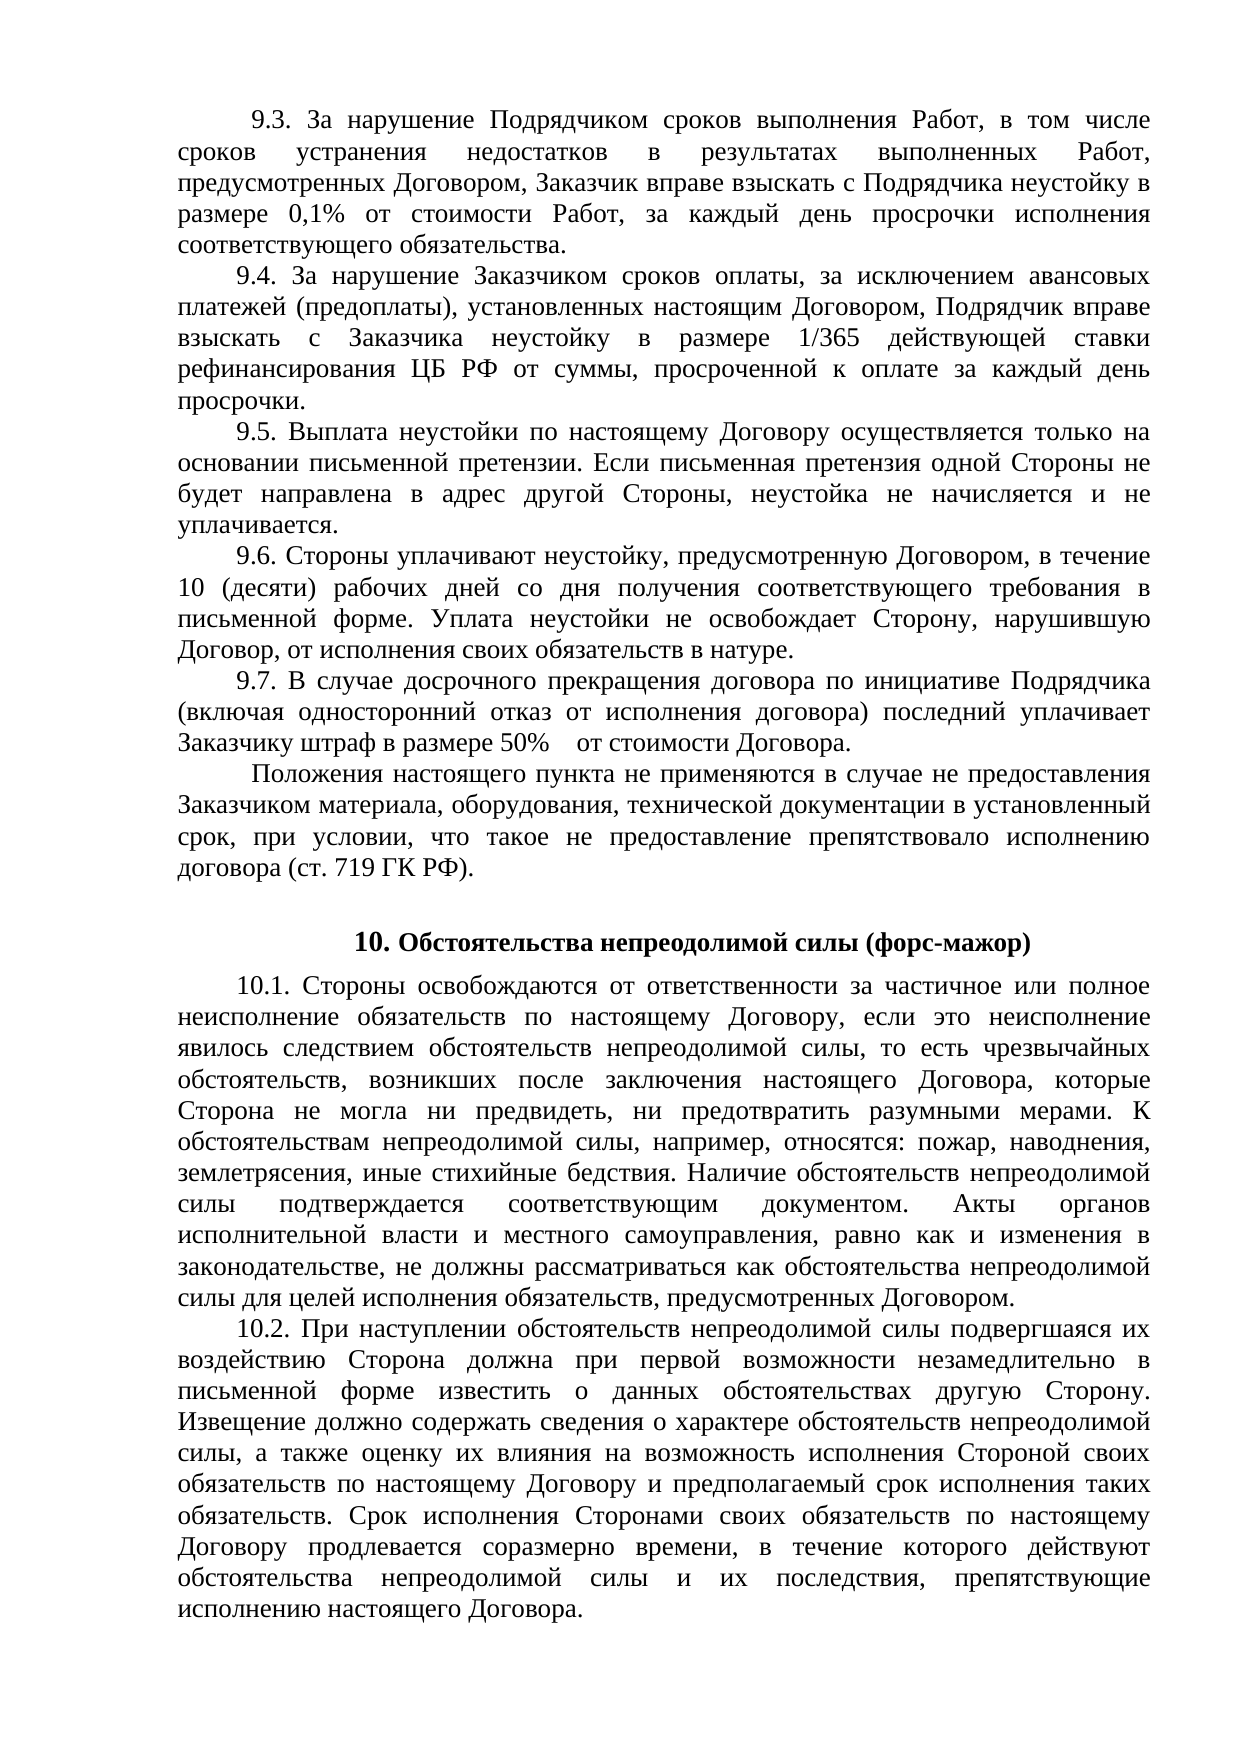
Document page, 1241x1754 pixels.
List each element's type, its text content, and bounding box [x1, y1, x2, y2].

text 9.4. За нарушение Заказчиком сроков оплаты, за исключением авансовых платежей (предоплаты), установленных настоящим Договором, Подрядчик вправе взыскать с Заказчика неустойку в размере 1/365 действующей ставки рефинансирования ЦБ РФ от суммы, просроченной к оплате за каждый день просрочки. [177, 259, 1152, 415]
text 9.5. Выплата неустойки по настоящему Договору осуществляется только на основании письменной претензии. Если письменная претензия одной Стороны не будет направлена в адрес другой Стороны, неустойка не начисляется и не уплачивается. [177, 415, 1152, 539]
text 9.3. За нарушение Подрядчиком сроков выполнения Работ, в том числе сроков устранения недостатков в результатах выполненных Работ, предусмотренных Договором, Заказчик вправе взыскать с Подрядчика неустойку в размере 0,1% от стоимости Работ, за каждый день просрочки исполнения соответствующего обязательства. [177, 103, 1152, 259]
list Обстоятельства непреодолимой силы (форс-мажор) [233, 924, 1152, 958]
text Положения настоящего пункта не применяются в случае не предоставления Заказчиком материала, оборудования, технической документации в установленный срок, при условии, что такое не предоставление препятствовало исполнению договора (ст. 719 ГК РФ). [177, 757, 1152, 882]
text 9.7. В случае досрочного прекращения договора по инициативе Подрядчика (включая односторонний отказ от исполнения договора) последний уплачивает Заказчику штраф в размере 50% от стоимости Договора. [177, 664, 1152, 757]
text 9.6. Стороны уплачивают неустойку, предусмотренную Договором, в течение 10 (десяти) рабочих дней со дня получения соответствующего требования в письменной форме. Уплата неустойки не освобождает Сторону, нарушившую Договор, от исполнения своих обязательств в натуре. [177, 539, 1152, 664]
text 10.1. Стороны освобождаются от ответственности за частичное или полное неисполнение обязательств по настоящему Договору, если это неисполнение явилось следствием обстоятельств непреодолимой силы, то есть чрезвычайных обстоятельств, возникших после заключения настоящего Договора, которые Сторона не могла ни предвидеть, ни предотвратить разумными мерами. К обстоятельствам непреодолимой силы, например, относятся: пожар, наводнения, землетрясения, иные стихийные бедствия. Наличие обстоятельств непреодолимой силы подтверждается соответствующим документом. Акты органов исполнительной власти и местного самоуправления, равно как и изменения в законодательстве, не должны рассматриваться как обстоятельства непреодолимой силы для целей исполнения обязательств, предусмотренных Договором. [177, 969, 1152, 1312]
text 10.2. При наступлении обстоятельств непреодолимой силы подвергшаяся их воздействию Сторона должна при первой возможности незамедлительно в письменной форме известить о данных обстоятельствах другую Сторону. Извещение должно содержать сведения о характере обстоятельств непреодолимой силы, а также оценку их влияния на возможность исполнения Стороной своих обязательств по настоящему Договору и предполагаемый срок исполнения таких обязательств. Срок исполнения Сторонами своих обязательств по настоящему Договору продлевается соразмерно времени, в течение которого действуют обстоятельства непреодолимой силы и их последствия, препятствующие исполнению настоящего Договора. [177, 1312, 1152, 1623]
